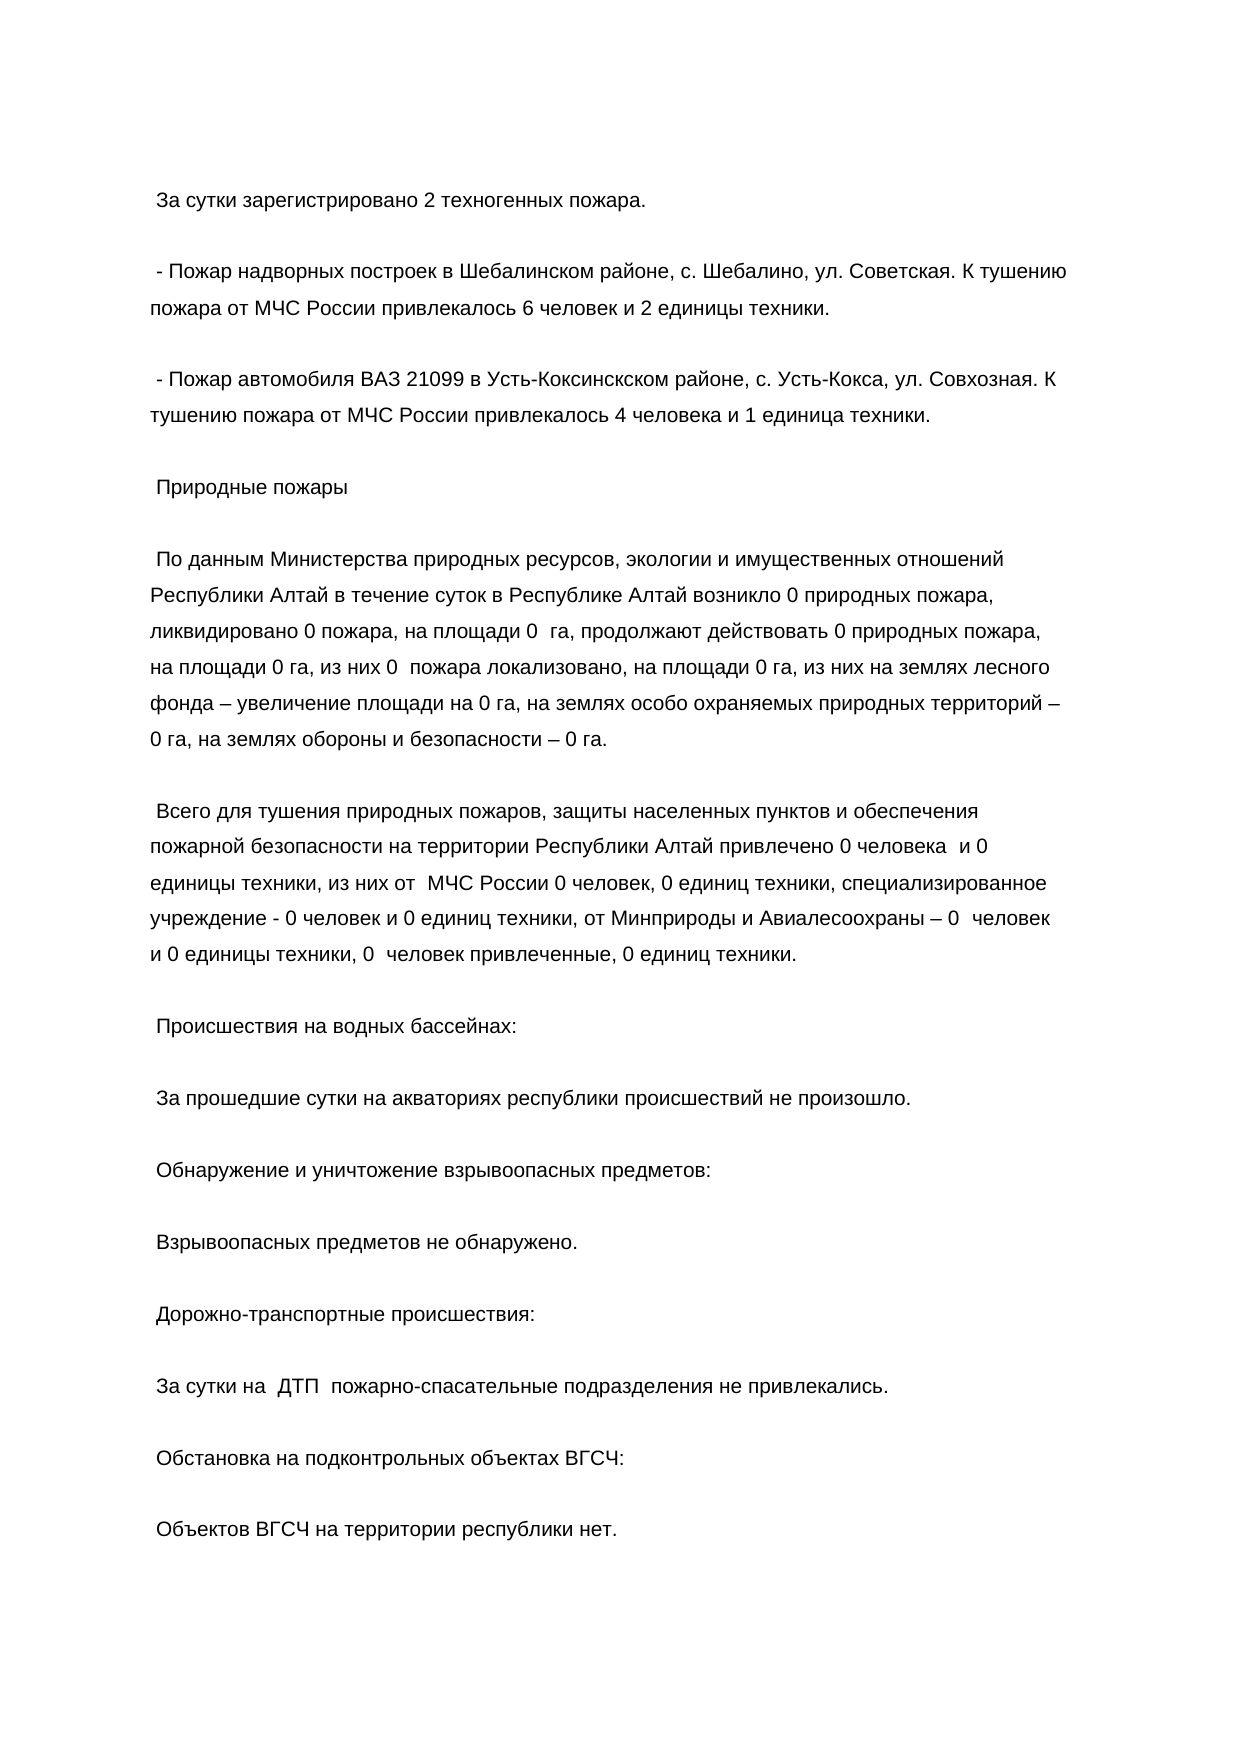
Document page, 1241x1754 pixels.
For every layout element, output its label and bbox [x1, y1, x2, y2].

table_cell [140, 150, 1078, 1577]
